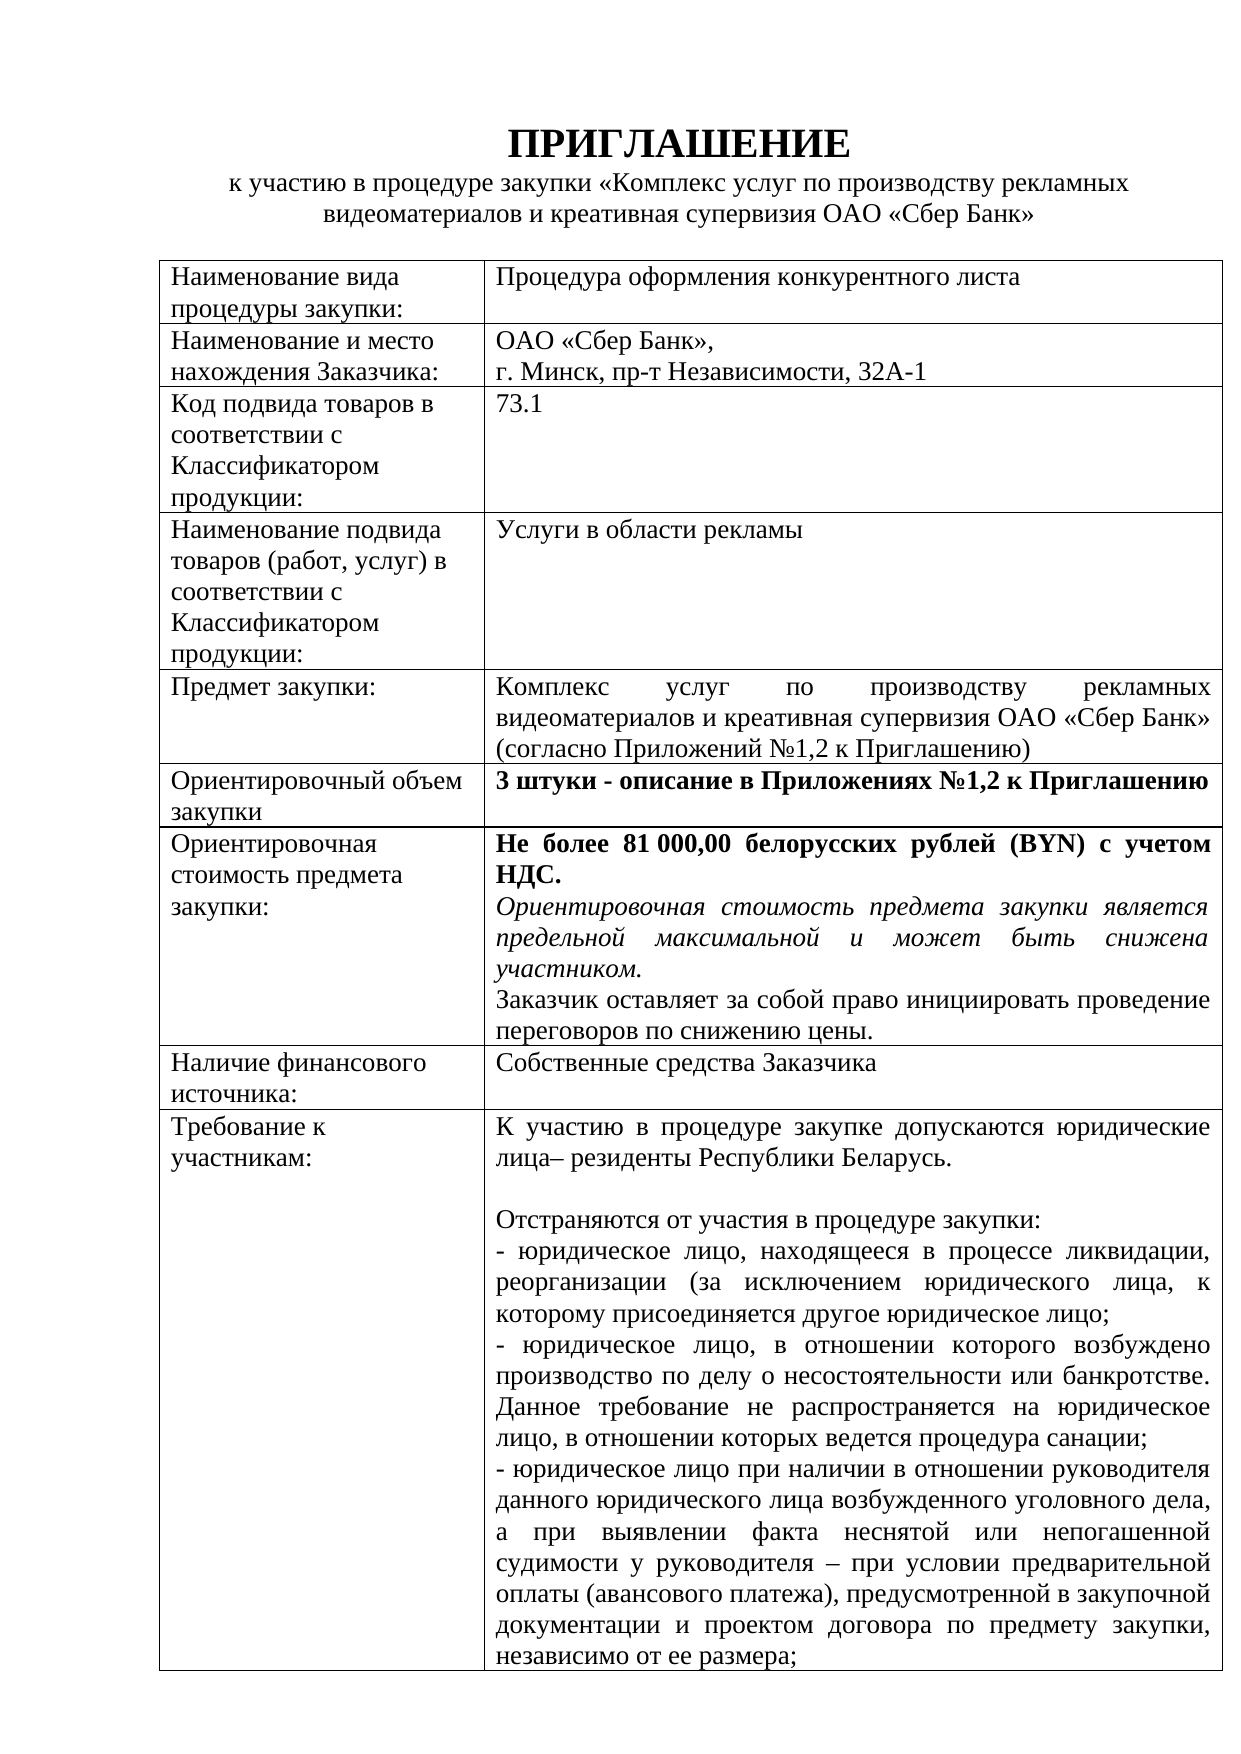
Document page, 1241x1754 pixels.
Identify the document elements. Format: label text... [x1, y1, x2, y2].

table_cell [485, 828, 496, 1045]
table_cell 73.1 [485, 387, 1222, 512]
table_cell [160, 1110, 484, 1670]
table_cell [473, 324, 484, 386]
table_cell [485, 1110, 1222, 1670]
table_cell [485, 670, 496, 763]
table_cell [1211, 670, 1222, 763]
text ПРИГЛАШЕНИЕ [177, 118, 1181, 166]
table_cell Собственные средства Заказчика [485, 1046, 1222, 1109]
table_header Процедура оформления конкурентного листа [485, 261, 1222, 323]
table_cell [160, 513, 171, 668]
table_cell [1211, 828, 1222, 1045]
text к участию в процедуре закупки «Комплекс услуг по производству рекламных видеоматериалов и креативная супервизия ОАО «Сбер Банк» [177, 166, 1181, 228]
table_cell 3 штуки - описание в Приложениях №1,2 к Приглашению [485, 764, 1222, 826]
table_cell Услуги в области рекламы [485, 513, 1222, 668]
table_cell Ориентировочная стоимость предмета закупки: [160, 828, 484, 1045]
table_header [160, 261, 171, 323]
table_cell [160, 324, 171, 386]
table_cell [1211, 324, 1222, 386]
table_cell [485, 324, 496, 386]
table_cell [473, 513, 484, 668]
table_cell Предмет закупки: [160, 670, 484, 763]
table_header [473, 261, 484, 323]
